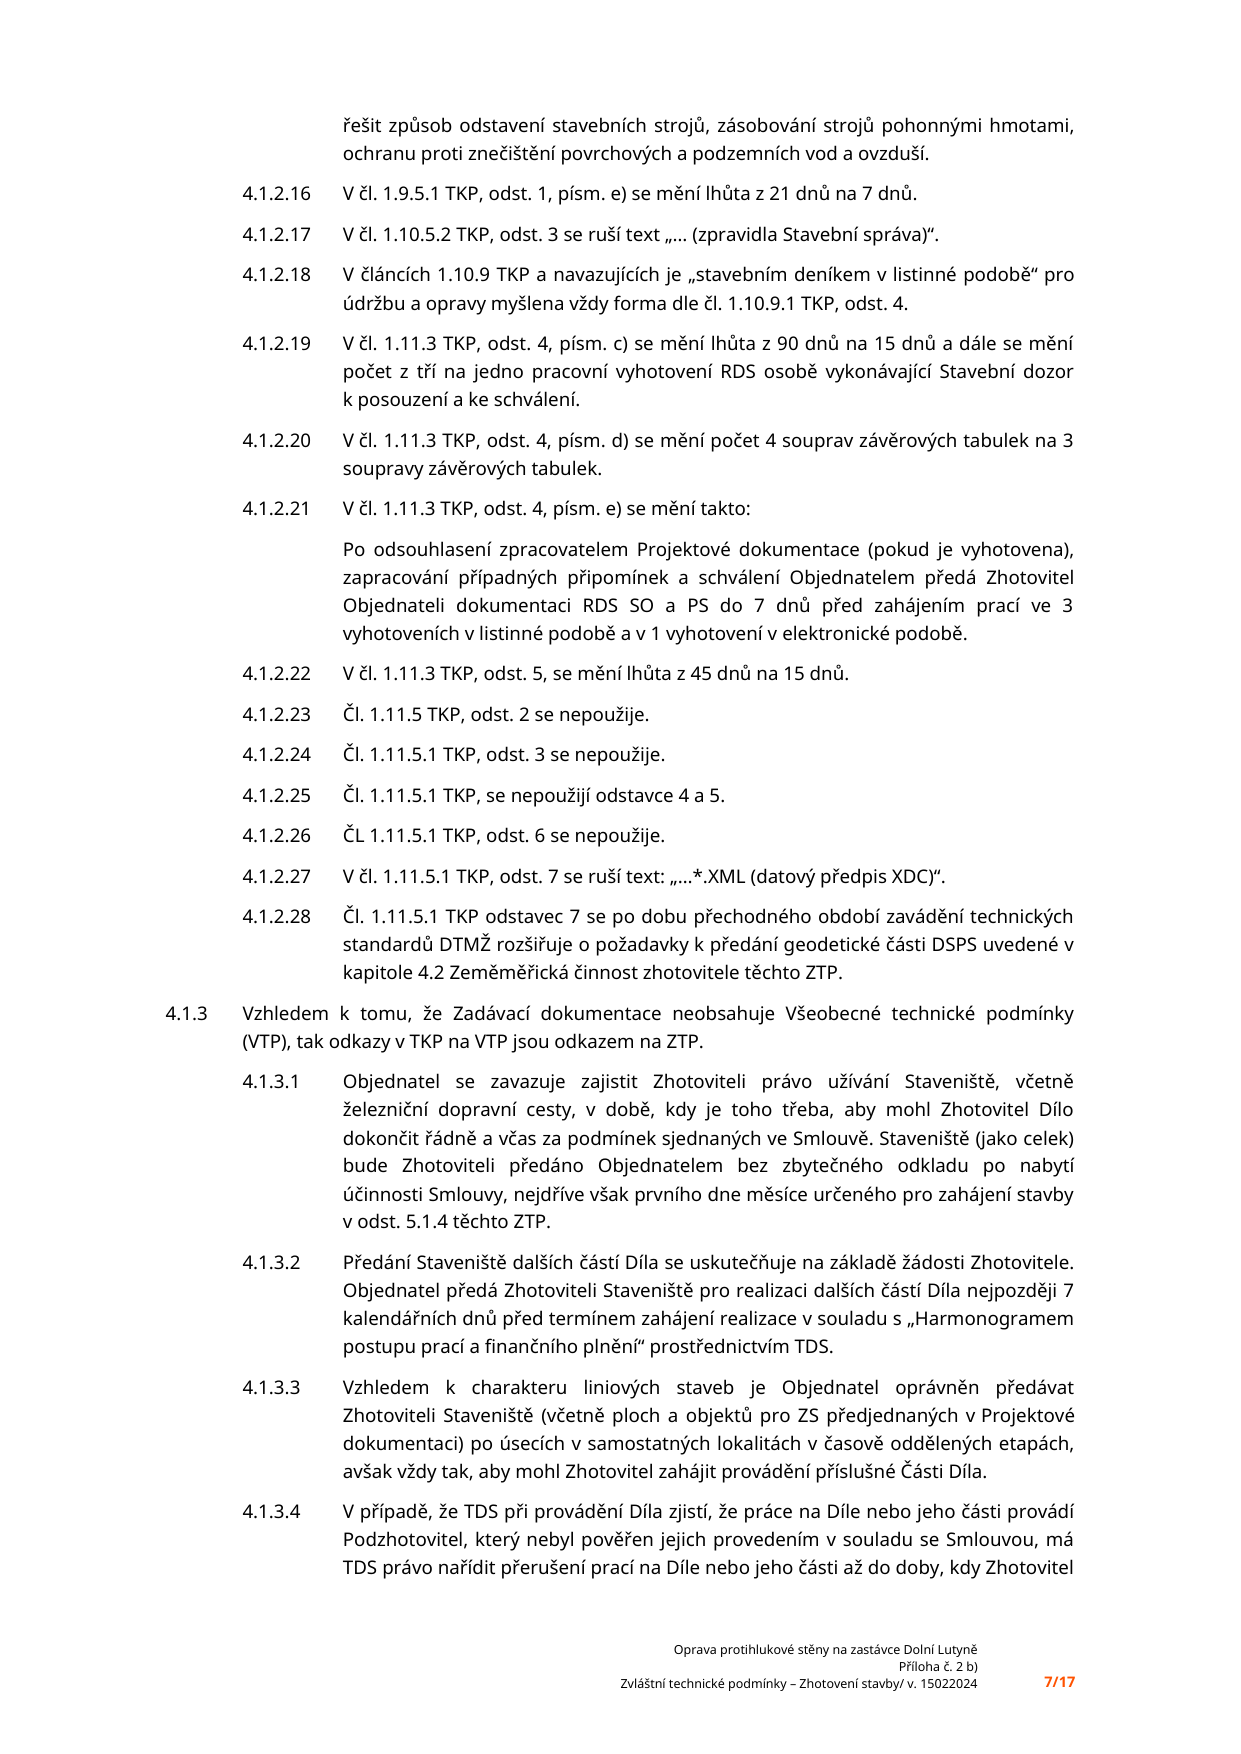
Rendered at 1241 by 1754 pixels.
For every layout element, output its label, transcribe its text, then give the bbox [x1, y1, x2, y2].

list V čl. 1.9.5.1 TKP, odst. 1, písm. e) se mění lhůta z 21 dnů na 7 dnů. [242, 181, 1075, 206]
list V článcích 1.10.9 TKP a navazujících je „stavebním deníkem v listinné podobě“ pro údržbu a opravy myšlena vždy forma dle čl. 1.10.9.1 TKP, odst. 4. [242, 262, 1075, 315]
list V čl. 1.11.3 TKP, odst. 4, písm. e) se mění takto: [242, 495, 1075, 521]
text Čl. 1.11.5.1 TKP, se nepoužijí odstavce 4 a 5. [242, 782, 1075, 808]
list Vzhledem k charakteru liniových staveb je Objednatel oprávněn předávat Zhotoviteli Staveniště (včetně ploch a objektů pro ZS předjednaných v Projektové dokumentaci) po úsecích v samostatných lokalitách v časově oddělených etapách, avšak vždy tak, aby mohl Zhotovitel zahájit provádění příslušné Části Díla. [242, 1374, 1075, 1483]
list V čl. 1.11.3 TKP, odst. 4, písm. c) se mění lhůta z 90 dnů na 15 dnů a dále se mění počet z tří na jedno pracovní vyhotovení RDS osobě vykonávající Stavební dozor k posouzení a ke schválení. [242, 330, 1075, 412]
text ČL 1.11.5.1 TKP, odst. 6 se nepoužije. [242, 823, 1075, 848]
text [343, 112, 1075, 166]
text Čl. 1.11.5.1 TKP odstavec 7 se po dobu přechodného období zavádění technických standardů DTMŽ rozšiřuje o požadavky k předání geodetické části DSPS uvedené v kapitole 4.2 Zeměměřická činnost zhotovitele těchto ZTP. [242, 904, 1075, 985]
list Předání Staveniště dalších částí Díla se uskutečňuje na základě žádosti Zhotovitele. Objednatel předá Zhotoviteli Staveniště pro realizaci dalších částí Díla nejpozději 7 kalendářních dnů před termínem zahájení realizace v souladu s „Harmonogramem postupu prací a finančního plnění“ prostřednictvím TDS. [242, 1249, 1075, 1359]
text V čl. 1.11.5.1 TKP, odst. 7 se ruší text: „…*.XML (datový předpis XDC)“. [242, 863, 1075, 889]
text Čl. 1.11.5 TKP, odst. 2 se nepoužije. [242, 701, 1075, 727]
text Čl. 1.11.5.1 TKP, odst. 3 se nepoužije. [242, 742, 1075, 767]
text Po odsouhlasení zpracovatelem Projektové dokumentace (pokud je vyhotovena), zapracování případných připomínek a schválení Objednatelem předá Zhotovitel Objednateli dokumentaci RDS SO a PS do 7 dnů před zahájením prací ve 3 vyhotoveních v listinné podobě a v 1 vyhotovení v elektronické podobě. [343, 536, 1075, 646]
list Objednatel se zavazuje zajistit Zhotoviteli právo užívání Staveniště, včetně železniční dopravní cesty, v době, kdy je toho třeba, aby mohl Zhotovitel Dílo dokončit řádně a včas za podmínek sjednaných ve Smlouvě. Staveniště (jako celek) bude Zhotoviteli předáno Objednatelem bez zbytečného odkladu po nabytí účinnosti Smlouvy, nejdříve však prvního dne měsíce určeného pro zahájení stavby v odst. 5.1.4 těchto ZTP. [242, 1069, 1075, 1234]
list Vzhledem k tomu, že Zadávací dokumentace neobsahuje Všeobecné technické podmínky (VTP), tak odkazy v TKP na VTP jsou odkazem na ZTP. [165, 1000, 1075, 1054]
list V čl. 1.10.5.2 TKP, odst. 3 se ruší text „… (zpravidla Stavební správa)“. [242, 221, 1075, 247]
list V čl. 1.11.3 TKP, odst. 4, písm. d) se mění počet 4 souprav závěrových tabulek na 3 soupravy závěrových tabulek. [242, 427, 1075, 480]
list V čl. 1.11.3 TKP, odst. 5, se mění lhůta z 45 dnů na 15 dnů. [242, 661, 1075, 686]
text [242, 1498, 1075, 1580]
